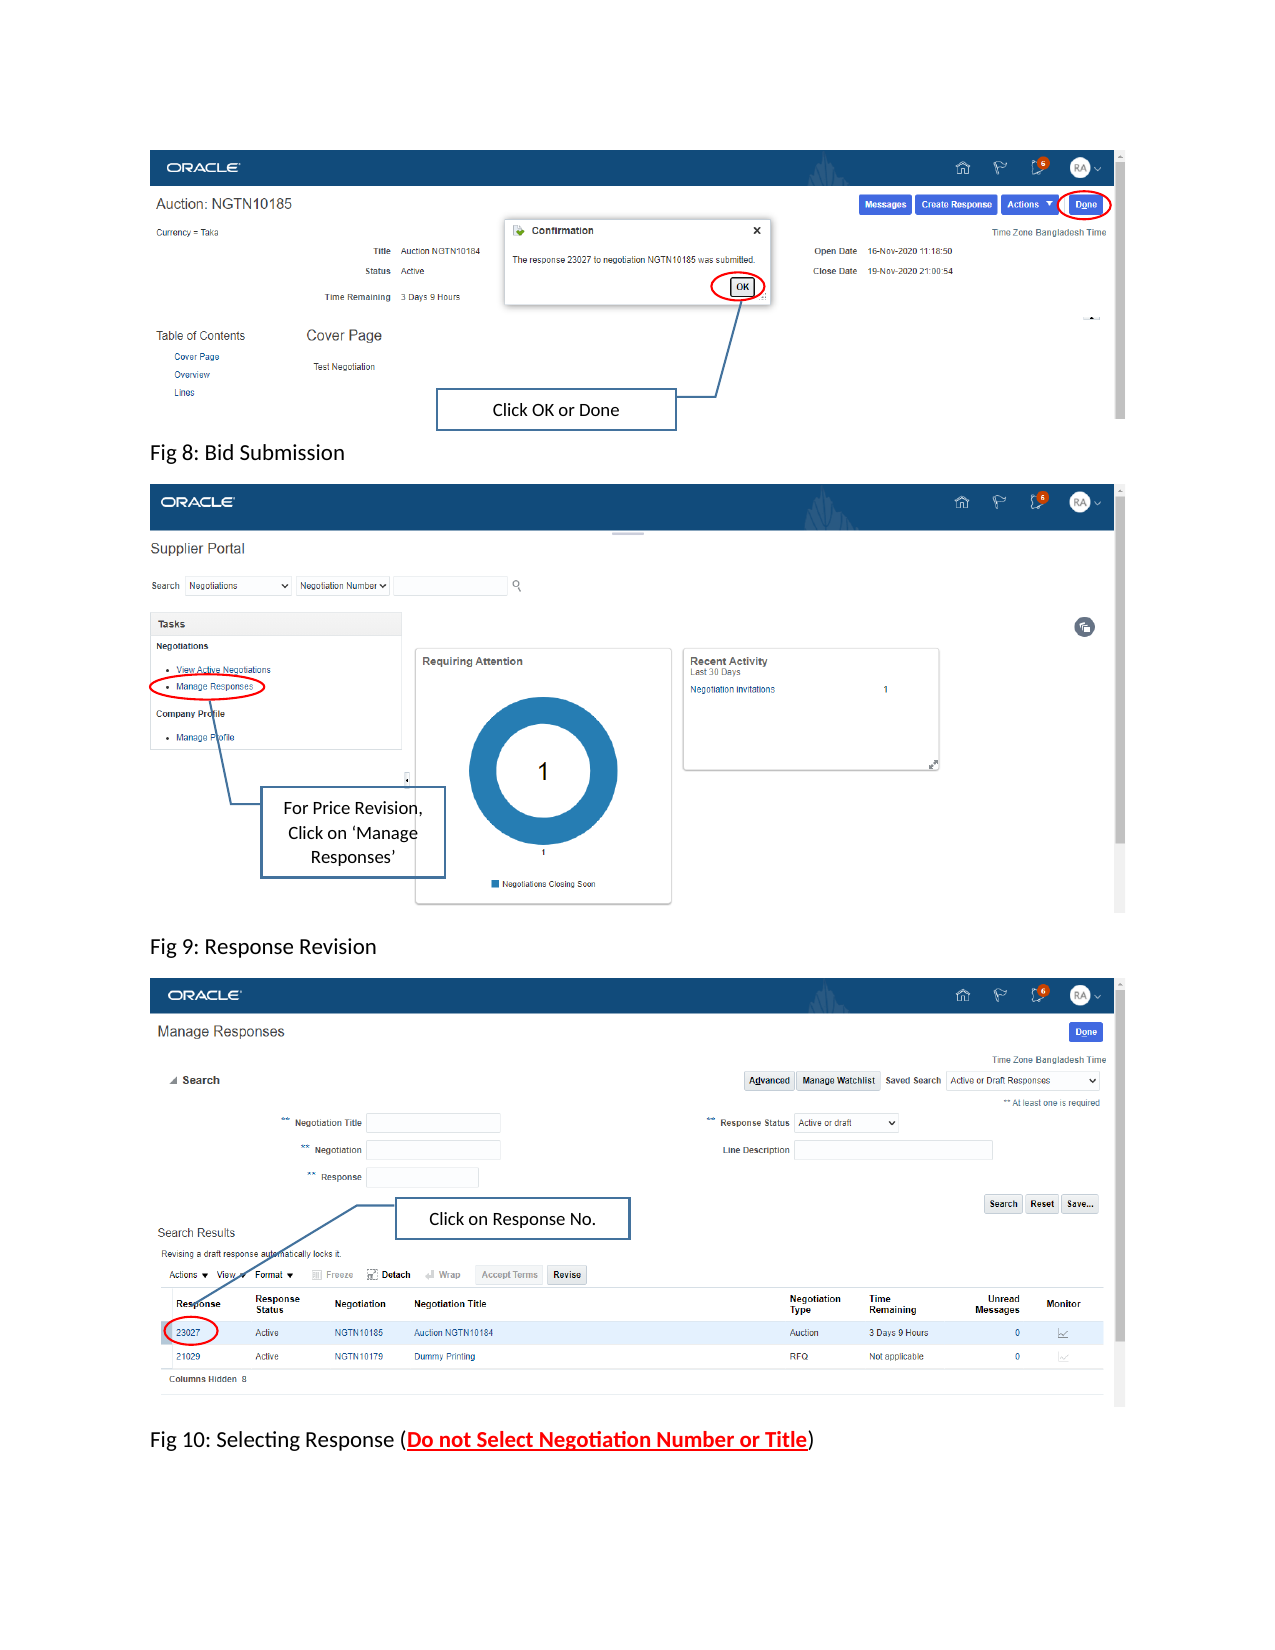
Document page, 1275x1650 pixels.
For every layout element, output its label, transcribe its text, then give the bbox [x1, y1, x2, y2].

text Fig 9: Response Revision [150, 932, 1125, 960]
picture [713, 274, 763, 299]
picture [150, 484, 1125, 913]
picture [438, 390, 675, 419]
picture [152, 676, 262, 698]
text Fig 8: Bid Submission [150, 438, 1125, 466]
picture [150, 978, 1125, 1407]
picture [263, 788, 444, 876]
text Fig 10: Selecting Response (Do not Select Negotiation Number or Title) [150, 1425, 1125, 1453]
picture [150, 150, 1125, 419]
